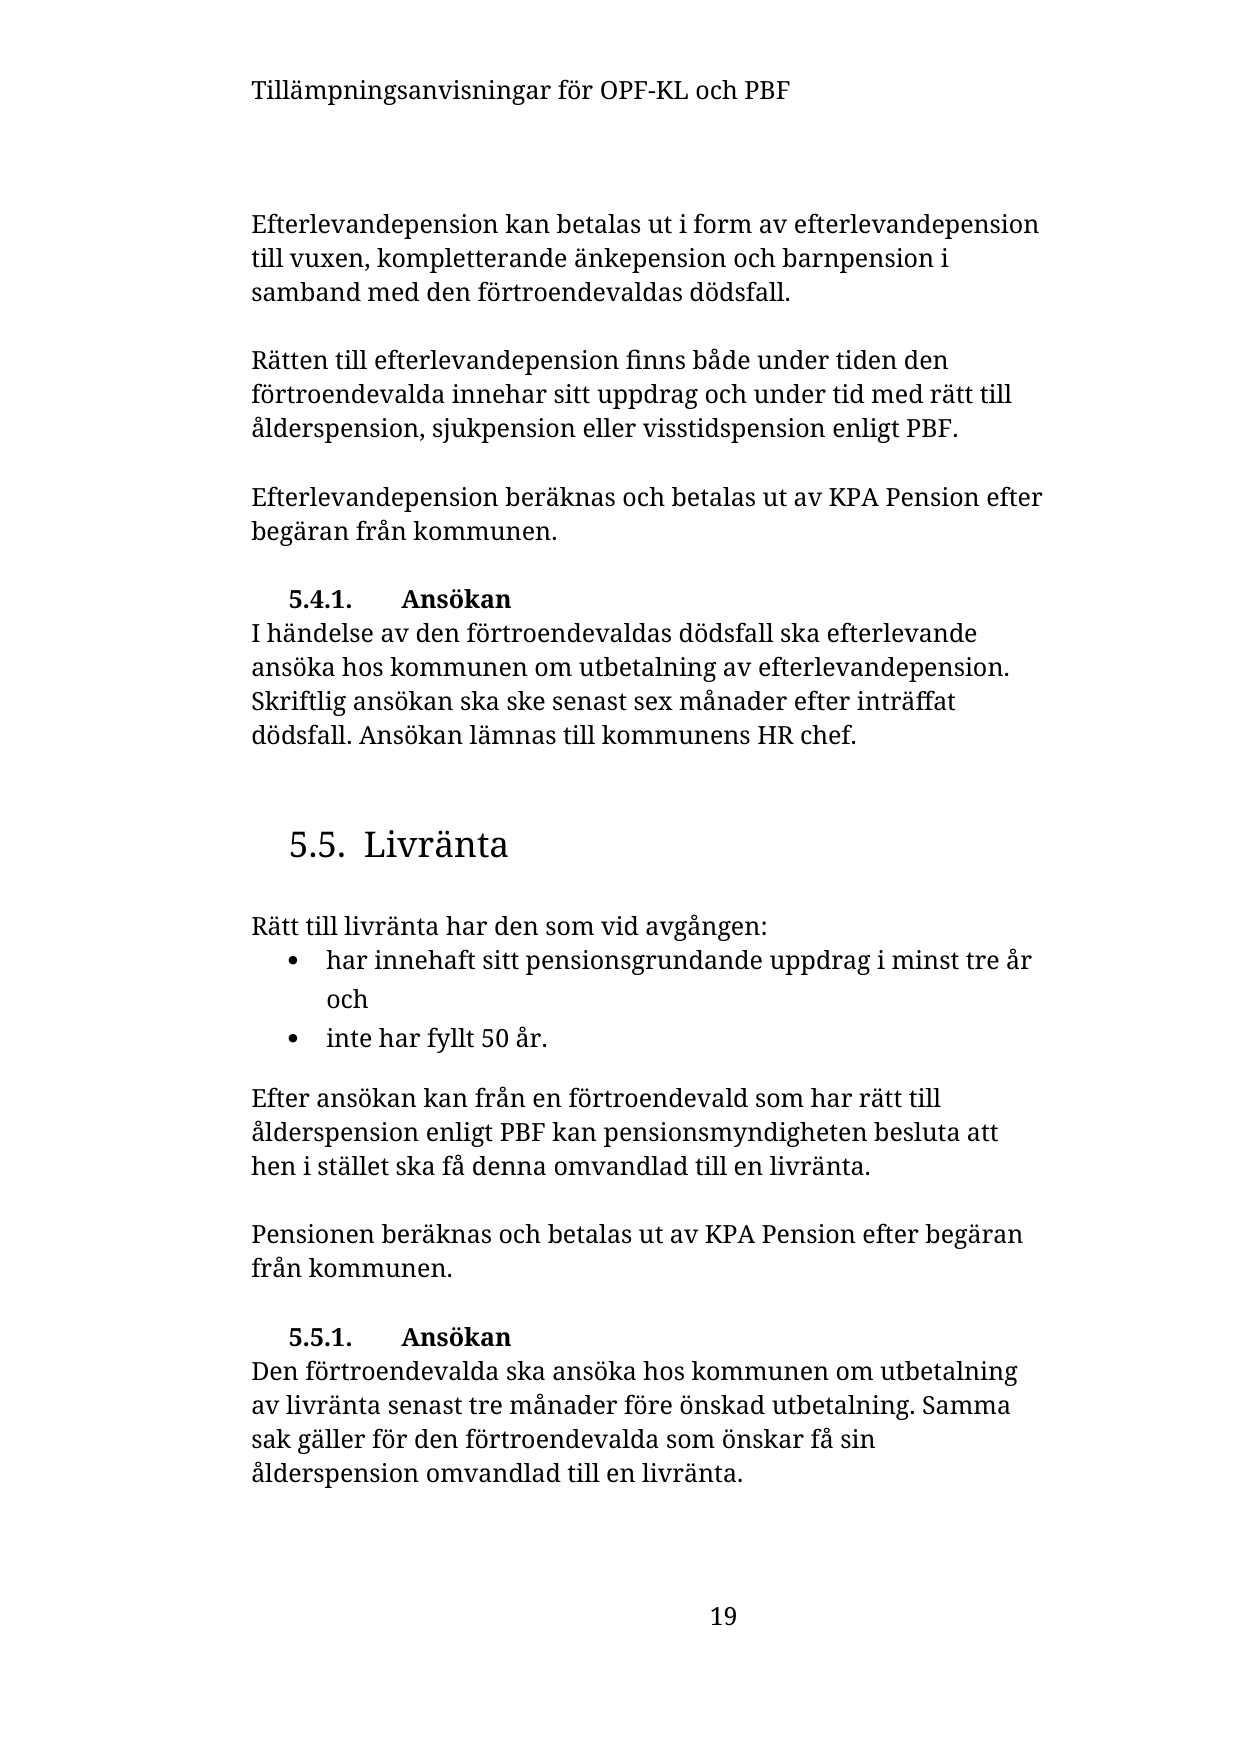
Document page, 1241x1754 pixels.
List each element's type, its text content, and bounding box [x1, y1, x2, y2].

subtitle Ansökan [288, 1319, 1048, 1353]
list har innehaft sitt pensionsgrundande uppdrag i minst tre år och [288, 942, 1048, 1016]
text Rätt till livränta har den som vid avgången: [251, 908, 1048, 942]
list inte har fyllt 50 år. [288, 1021, 1048, 1055]
text Den förtroendevalda ska ansöka hos kommunen om utbetalning av livränta senast tre månader före önskad utbetalning. Samma sak gäller för den förtroendevalda som önskar få sin ålderspension omvandlad till en livränta. [251, 1353, 1048, 1489]
text Pensionen beräknas och betalas ut av KPA Pension efter begäran från kommunen. [251, 1217, 1048, 1285]
text Rätten till efterlevandepension finns både under tiden den förtroendevalda innehar sitt uppdrag och under tid med rätt till ålderspension, sjukpension eller visstidspension enligt PBF. [251, 343, 1048, 445]
subtitle Livränta [288, 820, 1048, 868]
subtitle Ansökan [288, 581, 1048, 616]
text Efterlevandepension kan betalas ut i form av efterlevandepension till vuxen, kompletterande änkepension och barnpension i samband med den förtroendevaldas dödsfall. [251, 207, 1048, 309]
text I händelse av den förtroendevaldas dödsfall ska efterlevande ansöka hos kommunen om utbetalning av efterlevandepension. Skriftlig ansökan ska ske senast sex månader efter inträffat dödsfall. Ansökan lämnas till kommunens HR chef. [251, 616, 1048, 752]
text Efter ansökan kan från en förtroendevald som har rätt till ålderspension enligt PBF kan pensionsmyndigheten besluta att hen i stället ska få denna omvandlad till en livränta. [251, 1081, 1048, 1183]
text Efterlevandepension beräknas och betalas ut av KPA Pension efter begäran från kommunen. [251, 479, 1048, 547]
